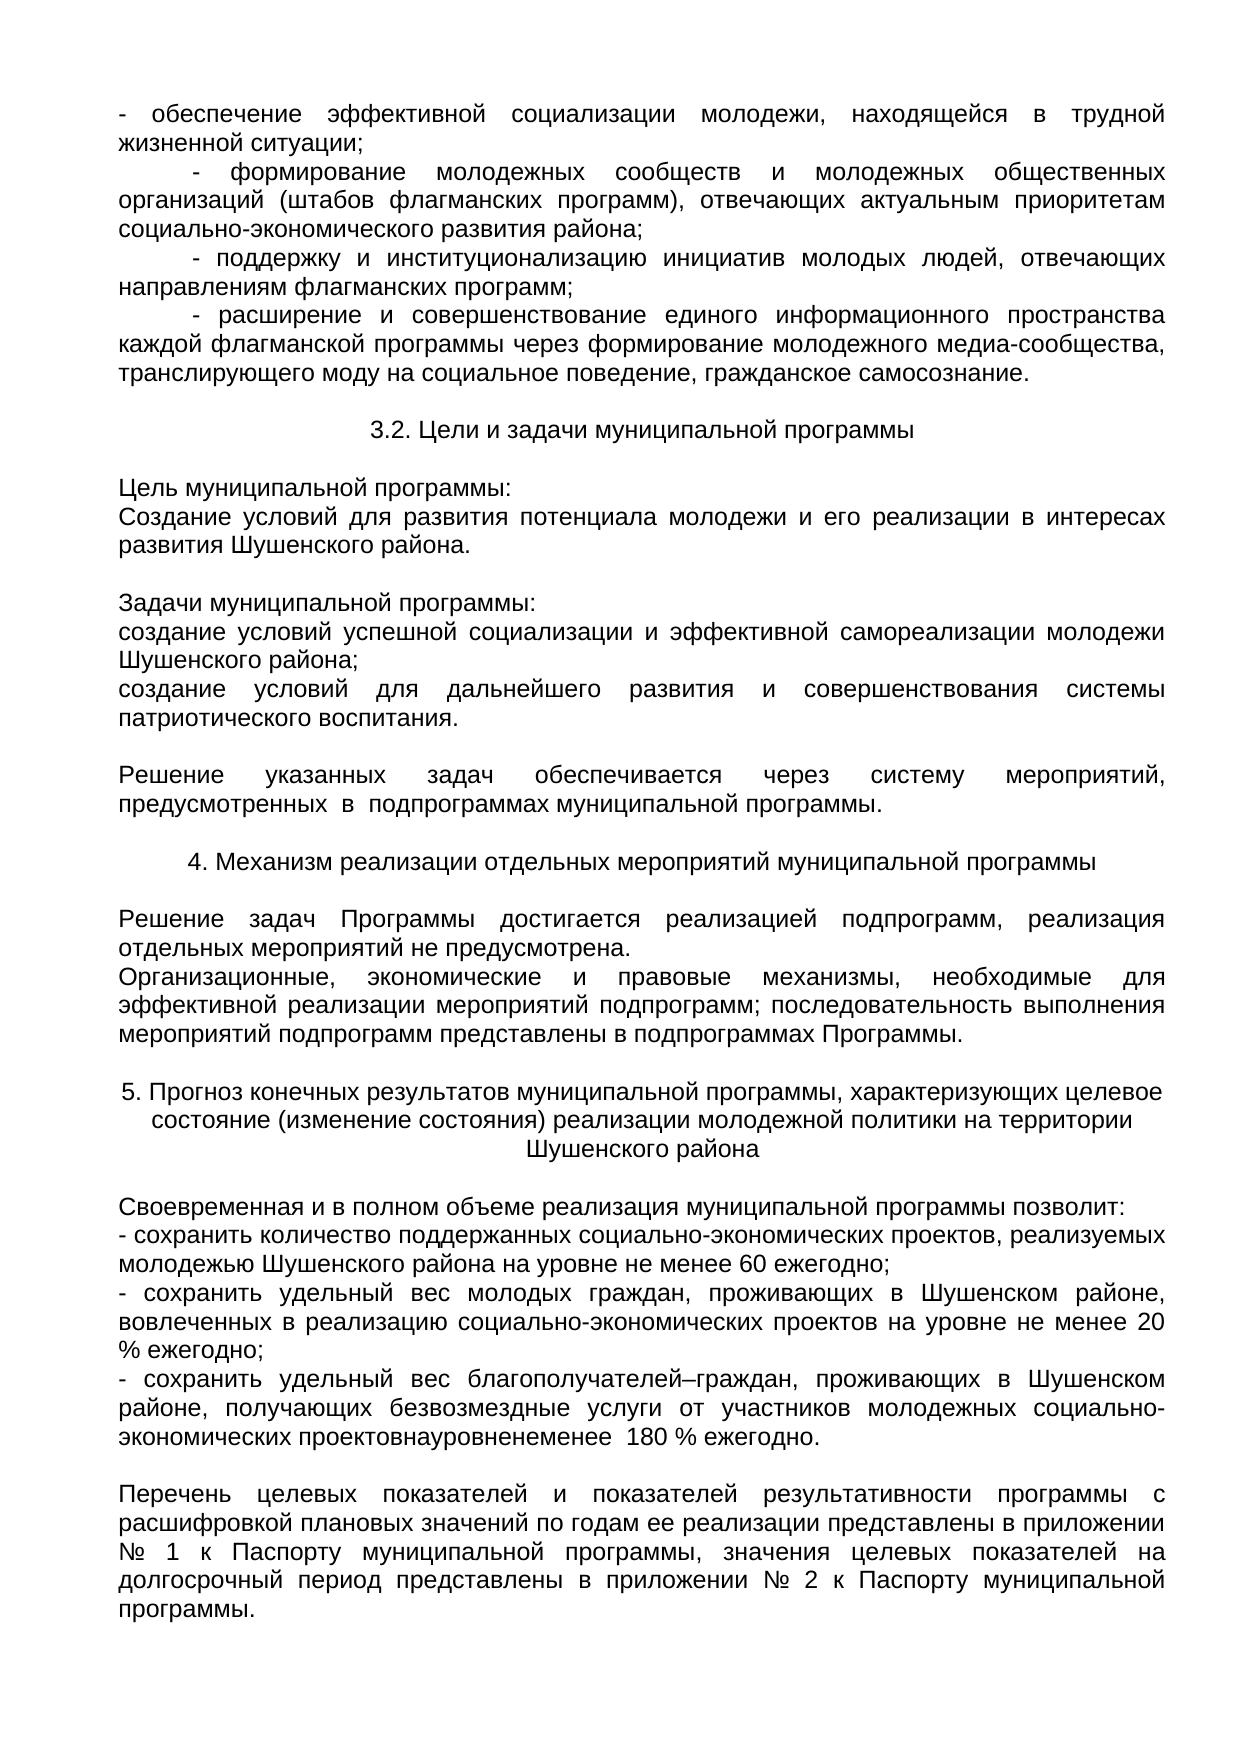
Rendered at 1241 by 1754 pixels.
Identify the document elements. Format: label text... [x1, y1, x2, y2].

text - сохранить удельный вес молодых граждан, проживающих в Шушенском районе, вовлеченных в реализацию социально-экономических проектов на уровне не менее 20 % ежегодно; [118, 1278, 1167, 1364]
text Создание условий для развития потенциала молодежи и его реализации в интересах развития Шушенского района. [118, 502, 1167, 559]
text Организационные, экономические и правовые механизмы, необходимые для эффективной реализации мероприятий подпрограмм; последовательность выполнения мероприятий подпрограмм представлены в подпрограммах Программы. [118, 962, 1167, 1048]
text - формирование молодежных сообществ и молодежных общественных организаций (штабов флагманских программ), отвечающих актуальным приоритетам социально-экономического развития района; [118, 157, 1167, 243]
text Решение задач Программы достигается реализацией подпрограмм, реализация отдельных мероприятий не предусмотрена. [118, 904, 1167, 962]
text - поддержку и институционализацию инициатив молодых людей, отвечающих направлениям флагманских программ; [118, 243, 1167, 300]
text - сохранить количество поддержанных социально-экономических проектов, реализуемых молодежью Шушенского района на уровне не менее 60 ежегодно; [118, 1220, 1167, 1278]
text Своевременная и в полном объеме реализация муниципальной программы позволит: [118, 1192, 1167, 1220]
text создание условий для дальнейшего развития и совершенствования системы патриотического воспитания. [118, 674, 1167, 732]
text 3.2. Цели и задачи муниципальной программы [118, 415, 1167, 444]
text создание условий успешной социализации и эффективной самореализации молодежи Шушенского района; [118, 617, 1167, 674]
text - расширение и совершенствование единого информационного пространства каждой флагманской программы через формирование молодежного медиа-сообщества, транслирующего моду на социальное поведение, гражданское самосознание. [118, 300, 1167, 387]
text Перечень целевых показателей и показателей результативности программы с расшифровкой плановых значений по годам ее реализации представлены в приложении № 1 к Паспорту муниципальной программы, значения целевых показателей на долгосрочный период представлены в приложении № 2 к Паспорту муниципальной программы. [118, 1479, 1167, 1623]
list 4. Механизм реализации отдельных мероприятий муниципальной программы [118, 847, 1167, 875]
text - сохранить удельный вес благополучателей–граждан, проживающих в Шушенском районе, получающих безвозмездные услуги от участников молодежных социально-экономических проектовнауровненеменее 180 % ежегодно. [118, 1364, 1167, 1450]
text - обеспечение эффективной социализации молодежи, находящейся в трудной жизненной ситуации; [118, 99, 1167, 157]
list 5. Прогноз конечных результатов муниципальной программы, характеризующих целевое состояние (изменение состояния) реализации молодежной политики на территории Шушенского района [118, 1077, 1167, 1163]
text Решение указанных задач обеспечивается через систему мероприятий, предусмотренных в подпрограммах муниципальной программы. [118, 760, 1167, 818]
text Задачи муниципальной программы: [118, 588, 1167, 617]
text Цель муниципальной программы: [118, 473, 1167, 502]
